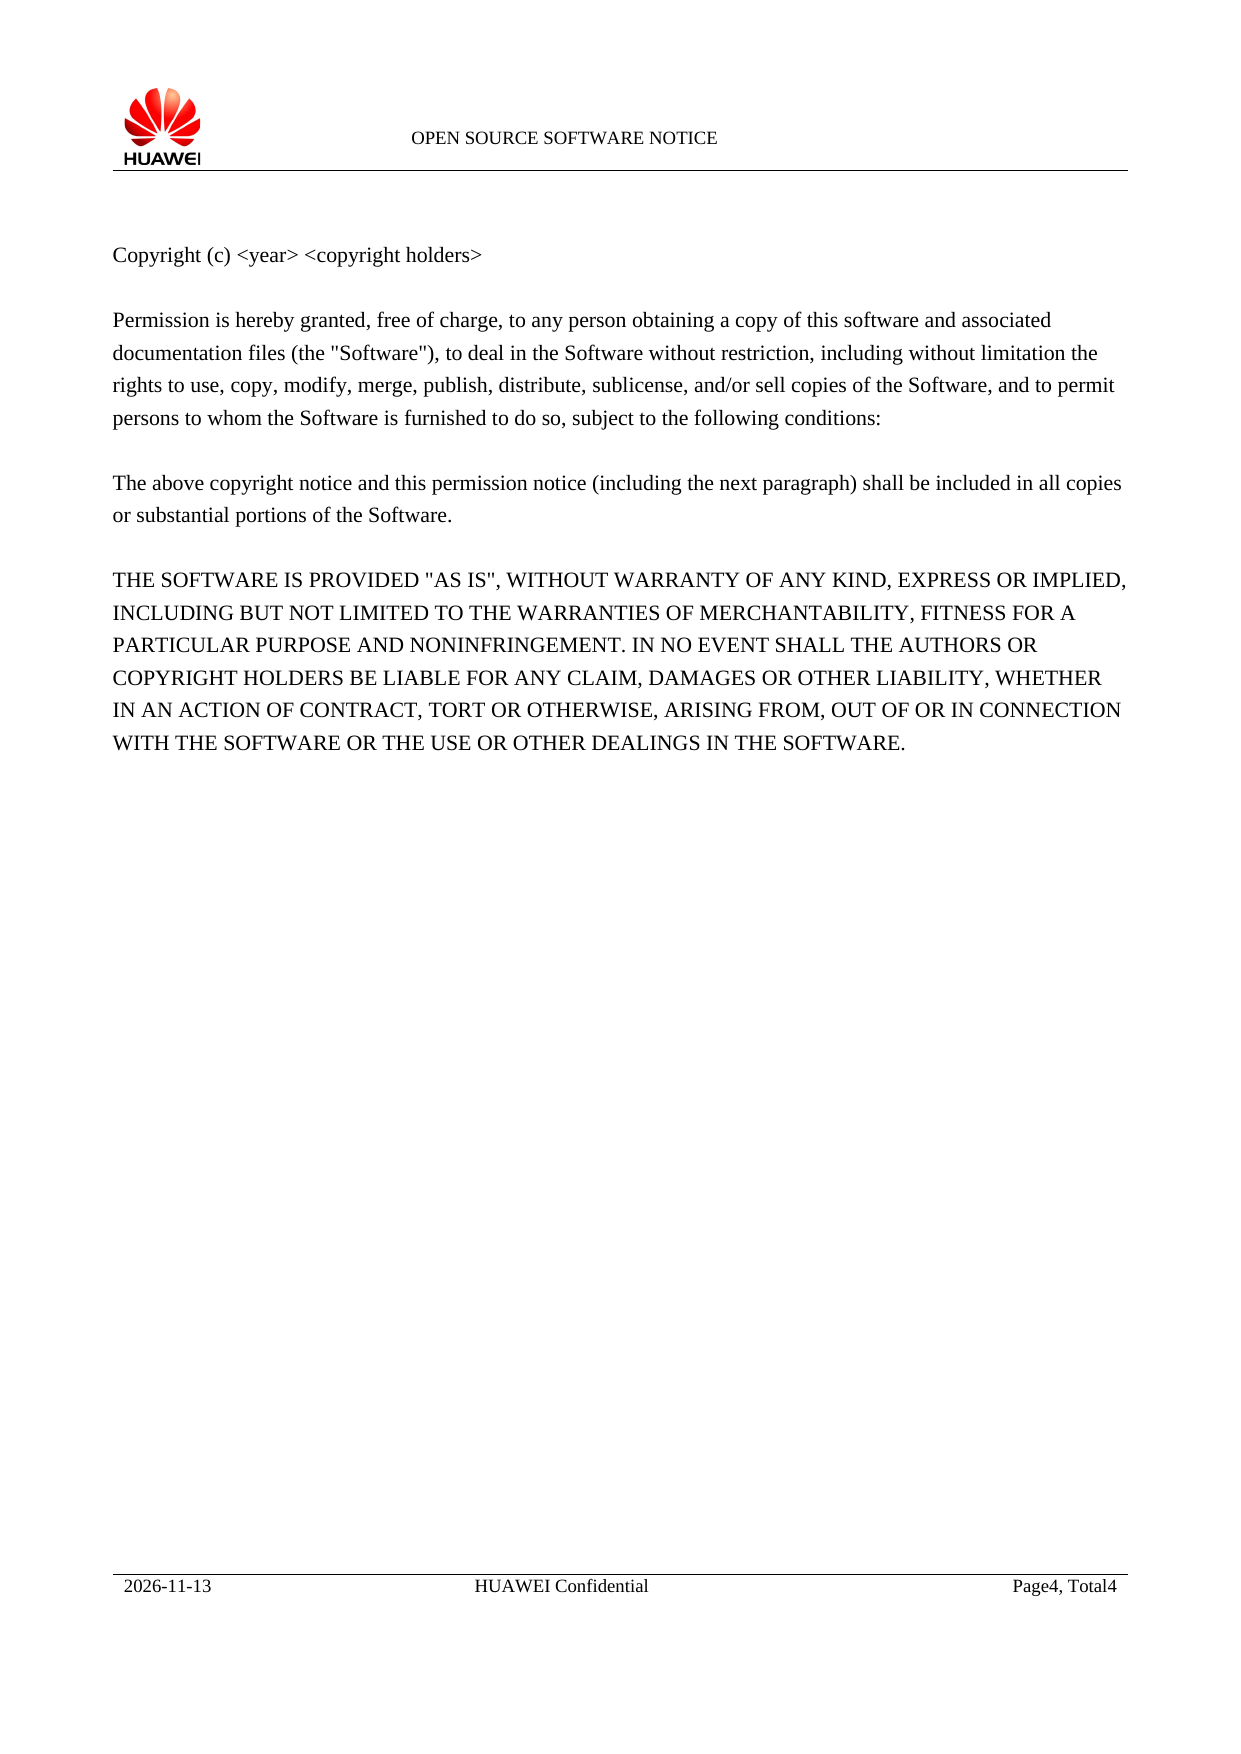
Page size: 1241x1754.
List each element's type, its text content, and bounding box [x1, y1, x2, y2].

picture [124, 88, 201, 165]
